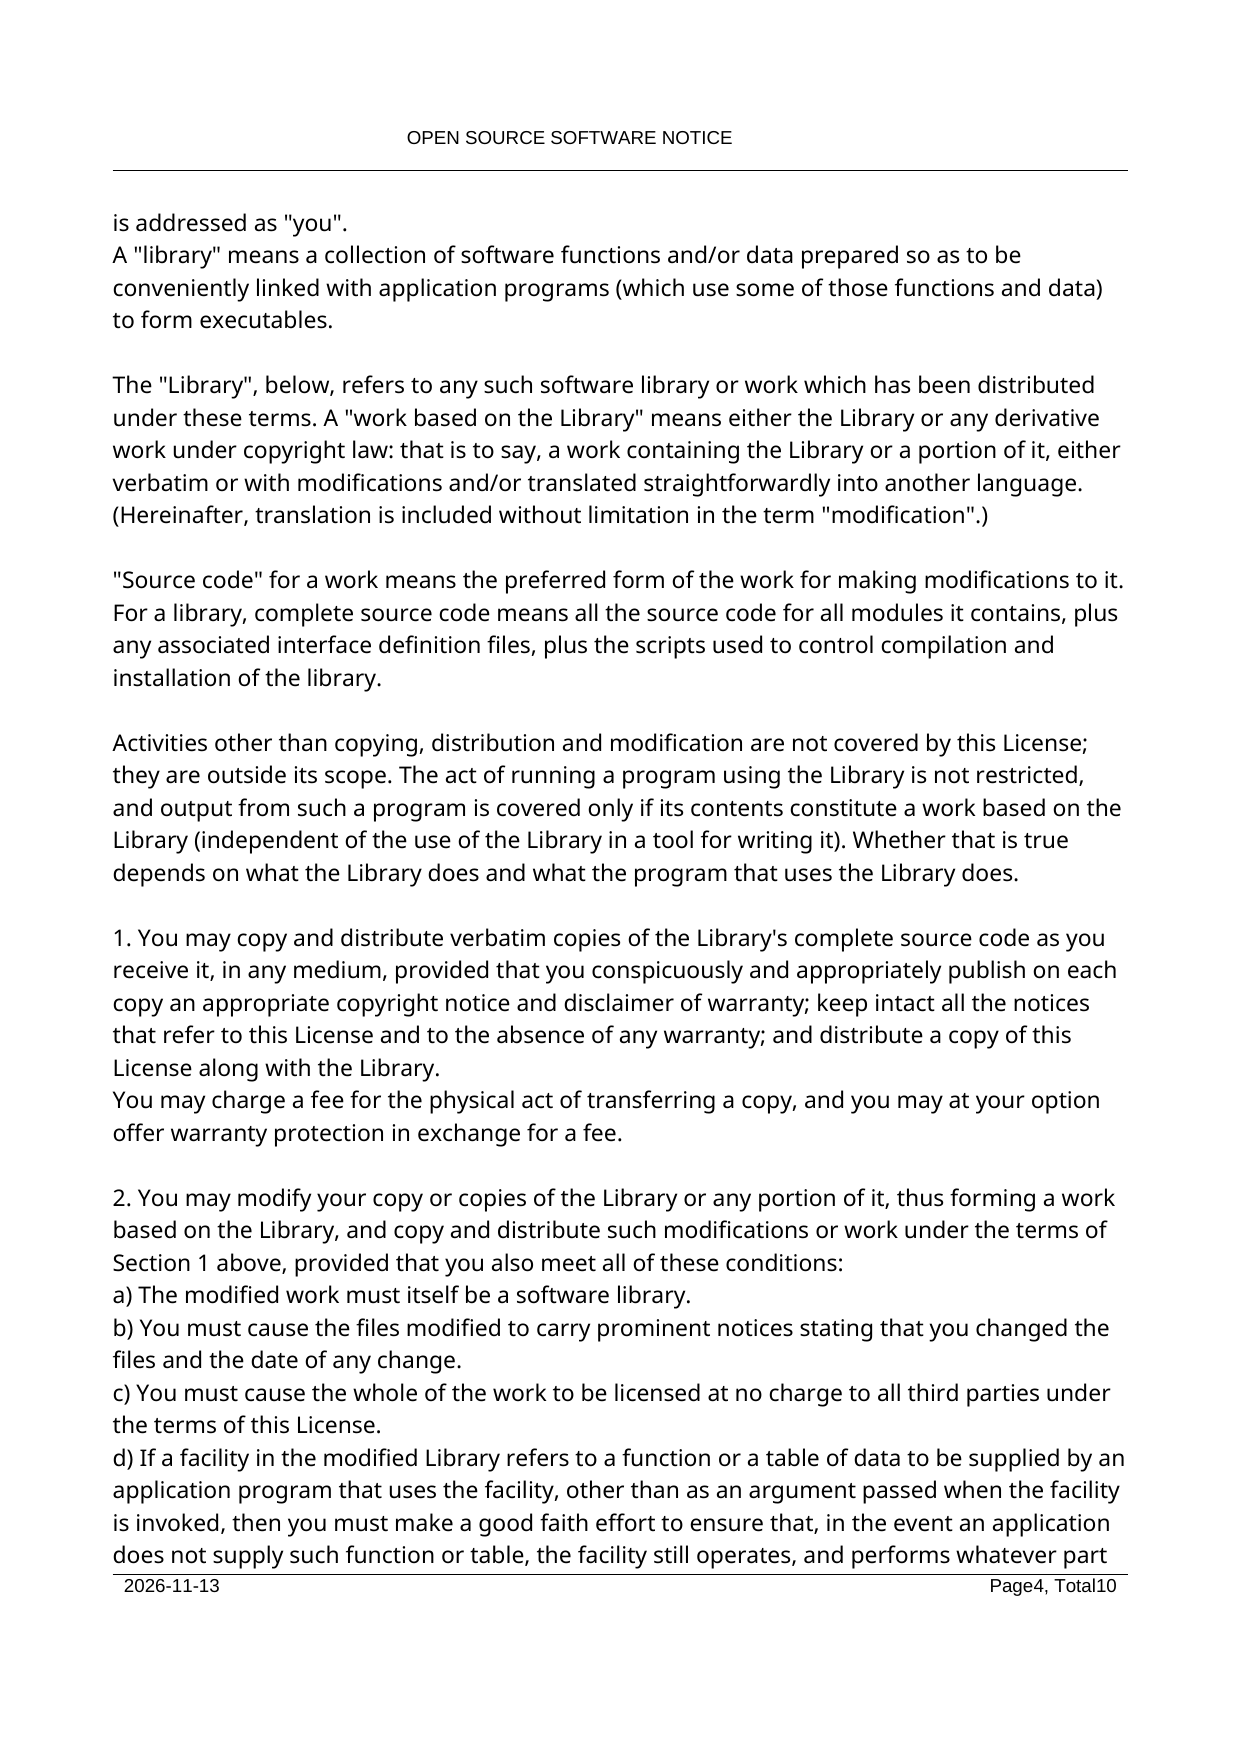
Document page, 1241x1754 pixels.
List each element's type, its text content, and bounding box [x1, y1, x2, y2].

text Activities other than copying, distribution and modification are not covered by this License; they are outside its scope. The act of running a program using the Library is not restricted, and output from such a program is covered only if its contents constitute a work based on the Library (independent of the use of the Library in a tool for writing it). Whether that is true depends on what the Library does and what the program that uses the Library does. [112, 726, 1128, 889]
text "Source code" for a work means the preferred form of the work for making modifications to it. For a library, complete source code means all the source code for all modules it contains, plus any associated interface definition files, plus the scripts used to control compilation and installation of the library. [112, 564, 1128, 694]
text b) You must cause the files modified to carry prominent notices stating that you changed the files and the date of any change. [112, 1311, 1128, 1376]
text 1. You may copy and distribute verbatim copies of the Library's complete source code as you receive it, in any medium, provided that you conspicuously and appropriately publish on each copy an appropriate copyright notice and disclaimer of warranty; keep intact all the notices that refer to this License and to the absence of any warranty; and distribute a copy of this License along with the Library. [112, 921, 1128, 1084]
text A "library" means a collection of software functions and/or data prepared so as to be conveniently linked with application programs (which use some of those functions and data) to form executables. [112, 239, 1128, 336]
text a) The modified work must itself be a software library. [112, 1279, 1128, 1311]
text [112, 1441, 1128, 1571]
text You may charge a fee for the physical act of transferring a copy, and you may at your option offer warranty protection in exchange for a fee. [112, 1084, 1128, 1149]
text c) You must cause the whole of the work to be licensed at no charge to all third parties under the terms of this License. [112, 1376, 1128, 1441]
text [112, 206, 1128, 239]
text The "Library", below, refers to any such software library or work which has been distributed under these terms. A "work based on the Library" means either the Library or any derivative work under copyright law: that is to say, a work containing the Library or a portion of it, either verbatim or with modifications and/or translated straightforwardly into another language. (Hereinafter, translation is included without limitation in the term "modification".) [112, 369, 1128, 531]
text 2. You may modify your copy or copies of the Library or any portion of it, thus forming a work based on the Library, and copy and distribute such modifications or work under the terms of Section 1 above, provided that you also meet all of these conditions: [112, 1181, 1128, 1279]
